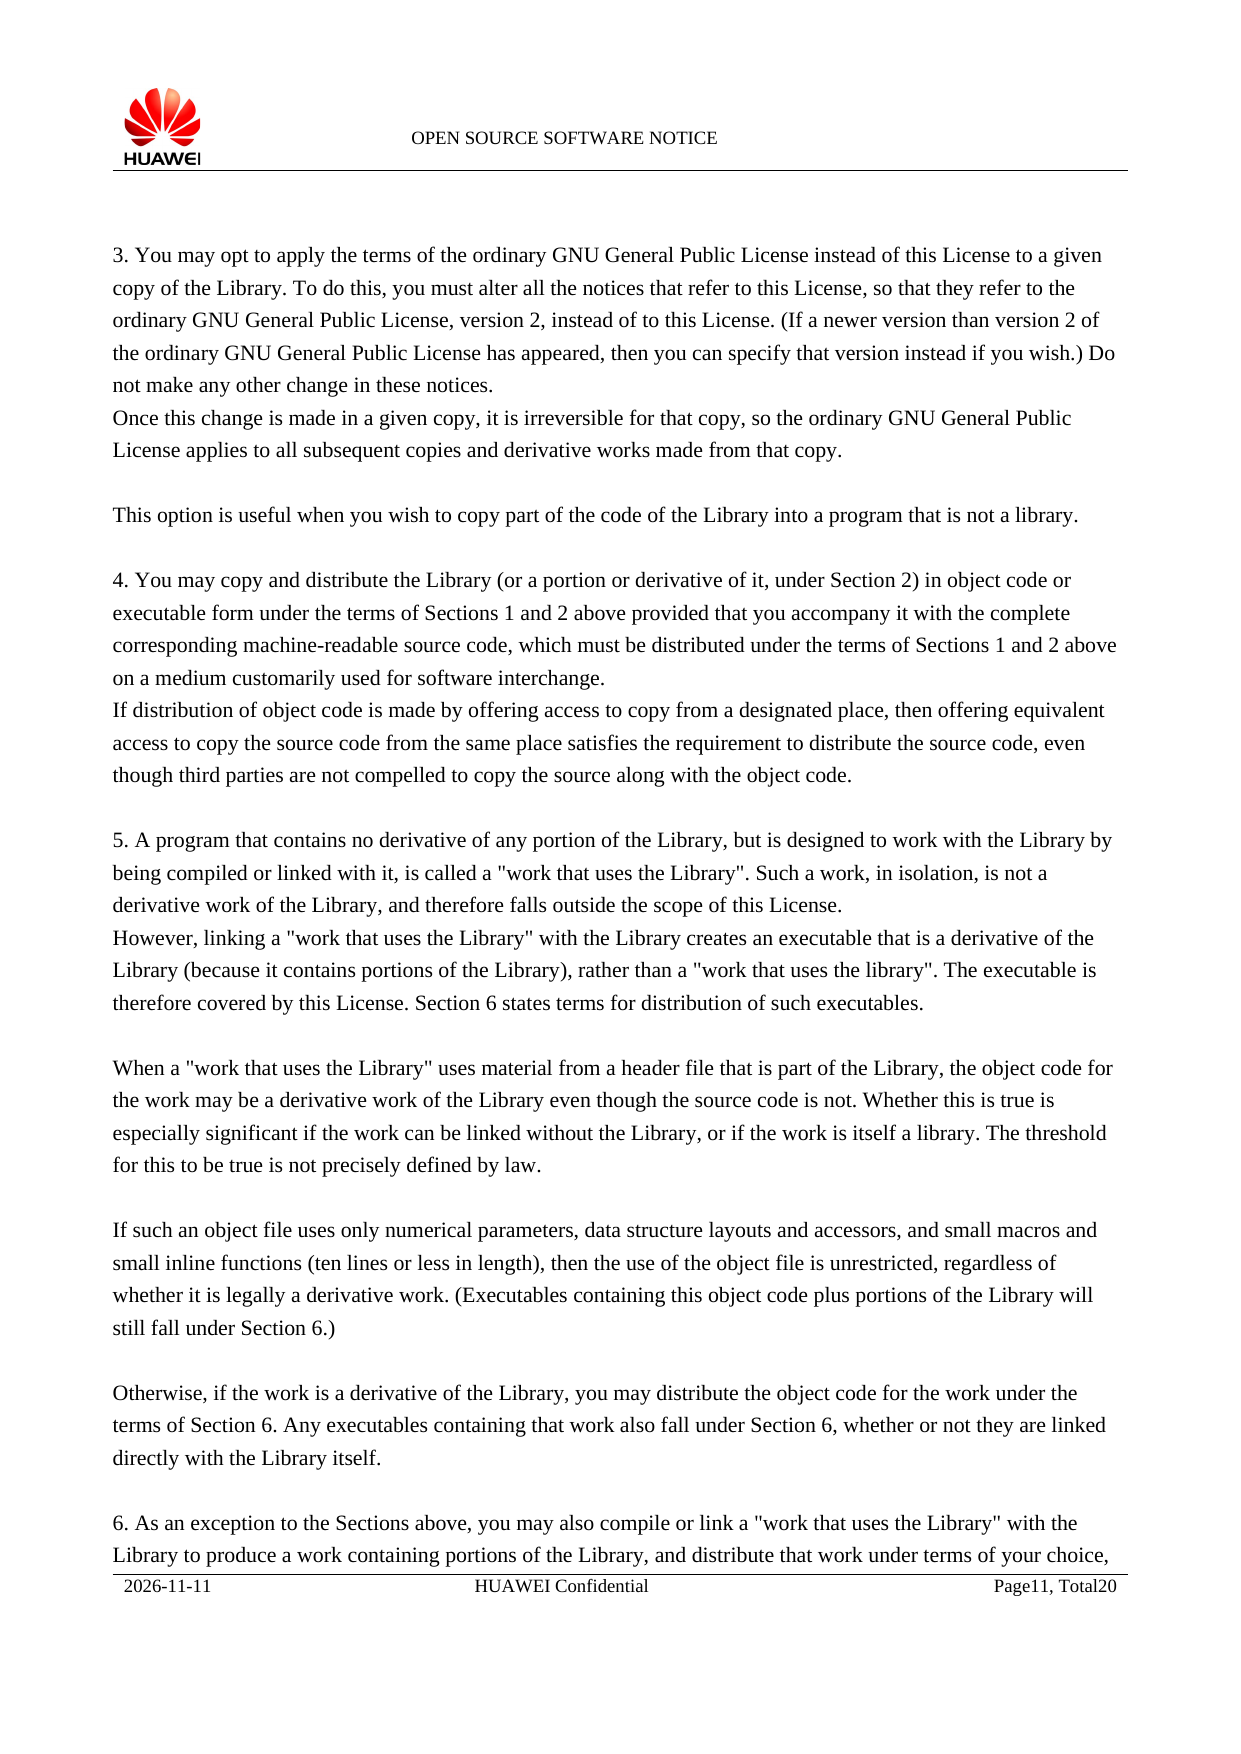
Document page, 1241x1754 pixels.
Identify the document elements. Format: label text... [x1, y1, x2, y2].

picture [124, 88, 201, 165]
